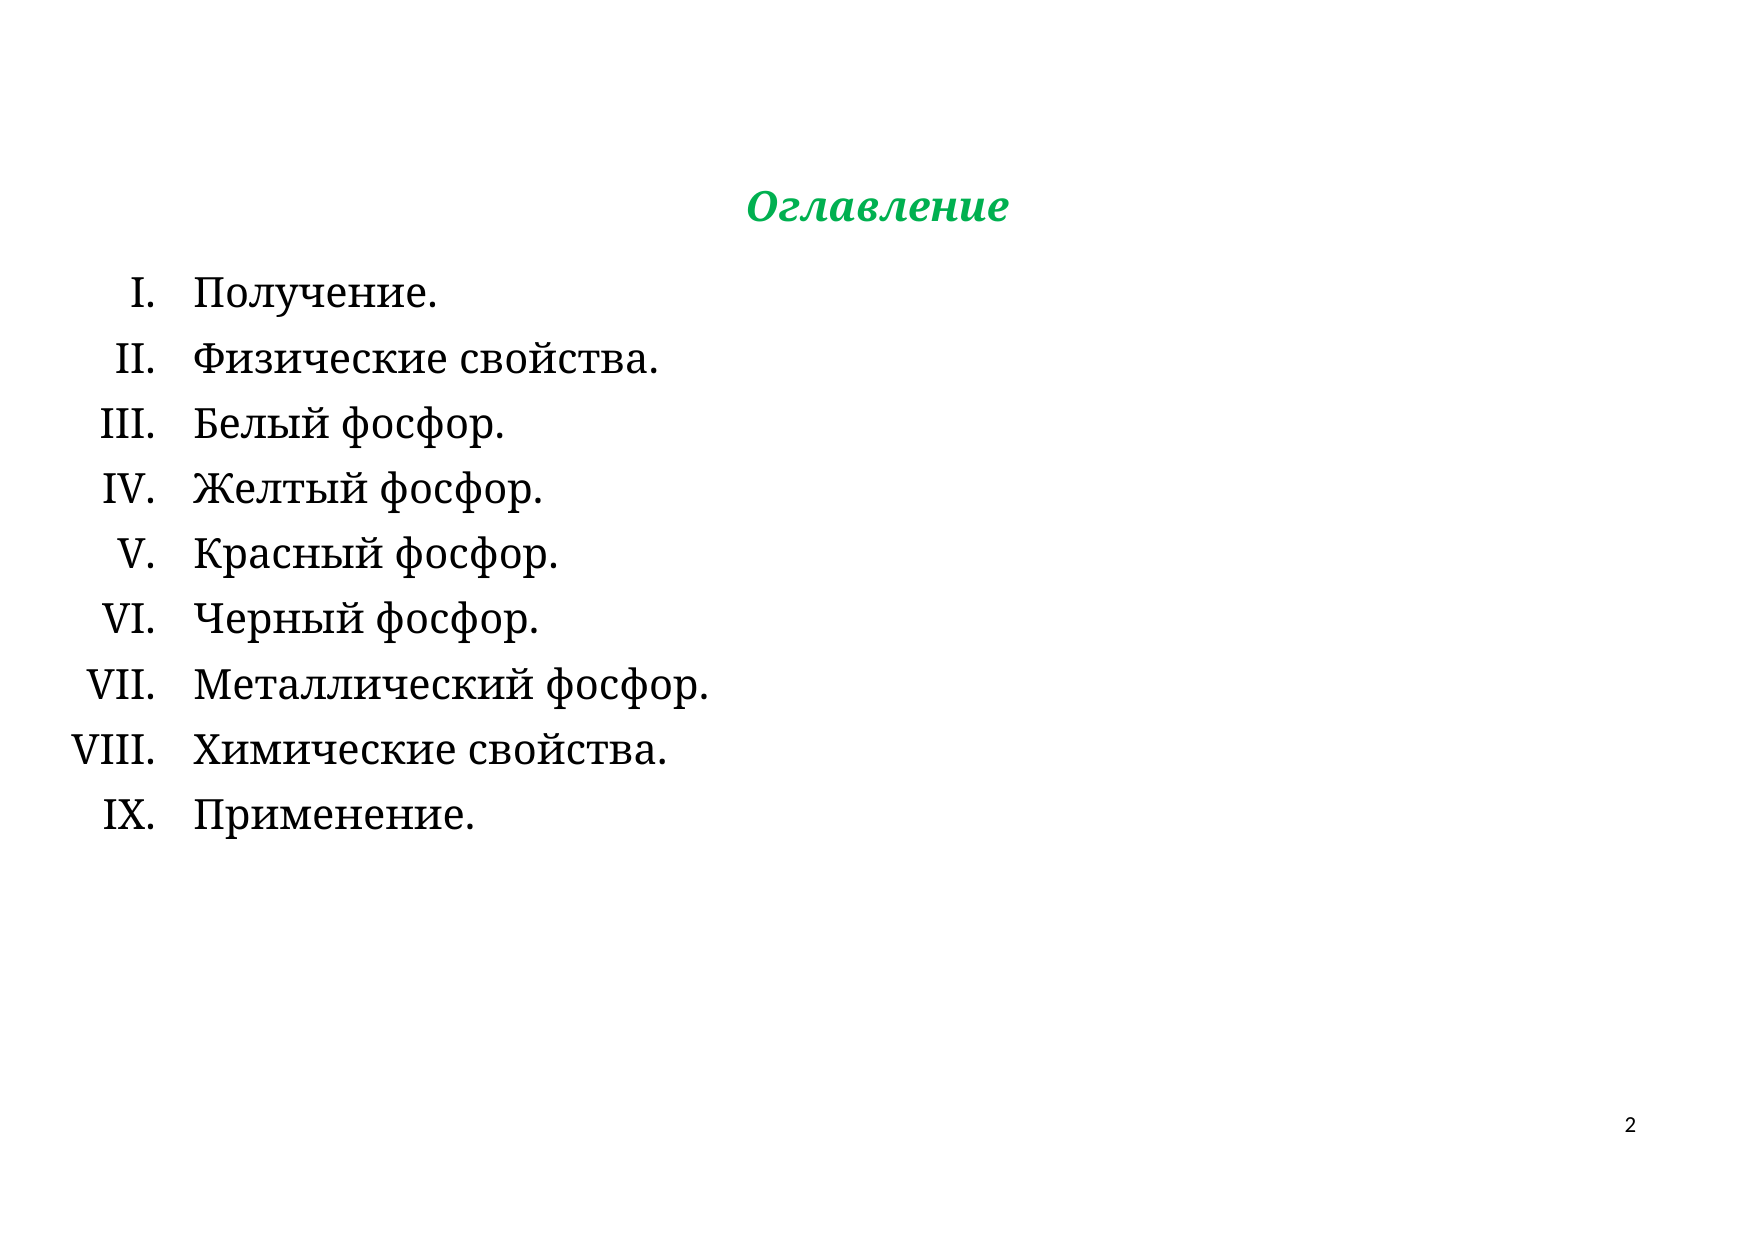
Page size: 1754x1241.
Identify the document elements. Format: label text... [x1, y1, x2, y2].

list Белый фосфор. [156, 394, 1636, 450]
list Физические свойства. [156, 328, 1636, 385]
list Желтый фосфор. [156, 459, 1636, 516]
text Оглавление [118, 177, 1636, 234]
list Получение. [156, 263, 1636, 320]
list Металлический фосфор. [156, 654, 1636, 711]
list Красный фосфор. [156, 524, 1636, 581]
list Применение. [156, 785, 1636, 842]
list Черный фосфор. [156, 589, 1636, 646]
list Химические свойства. [156, 720, 1636, 776]
